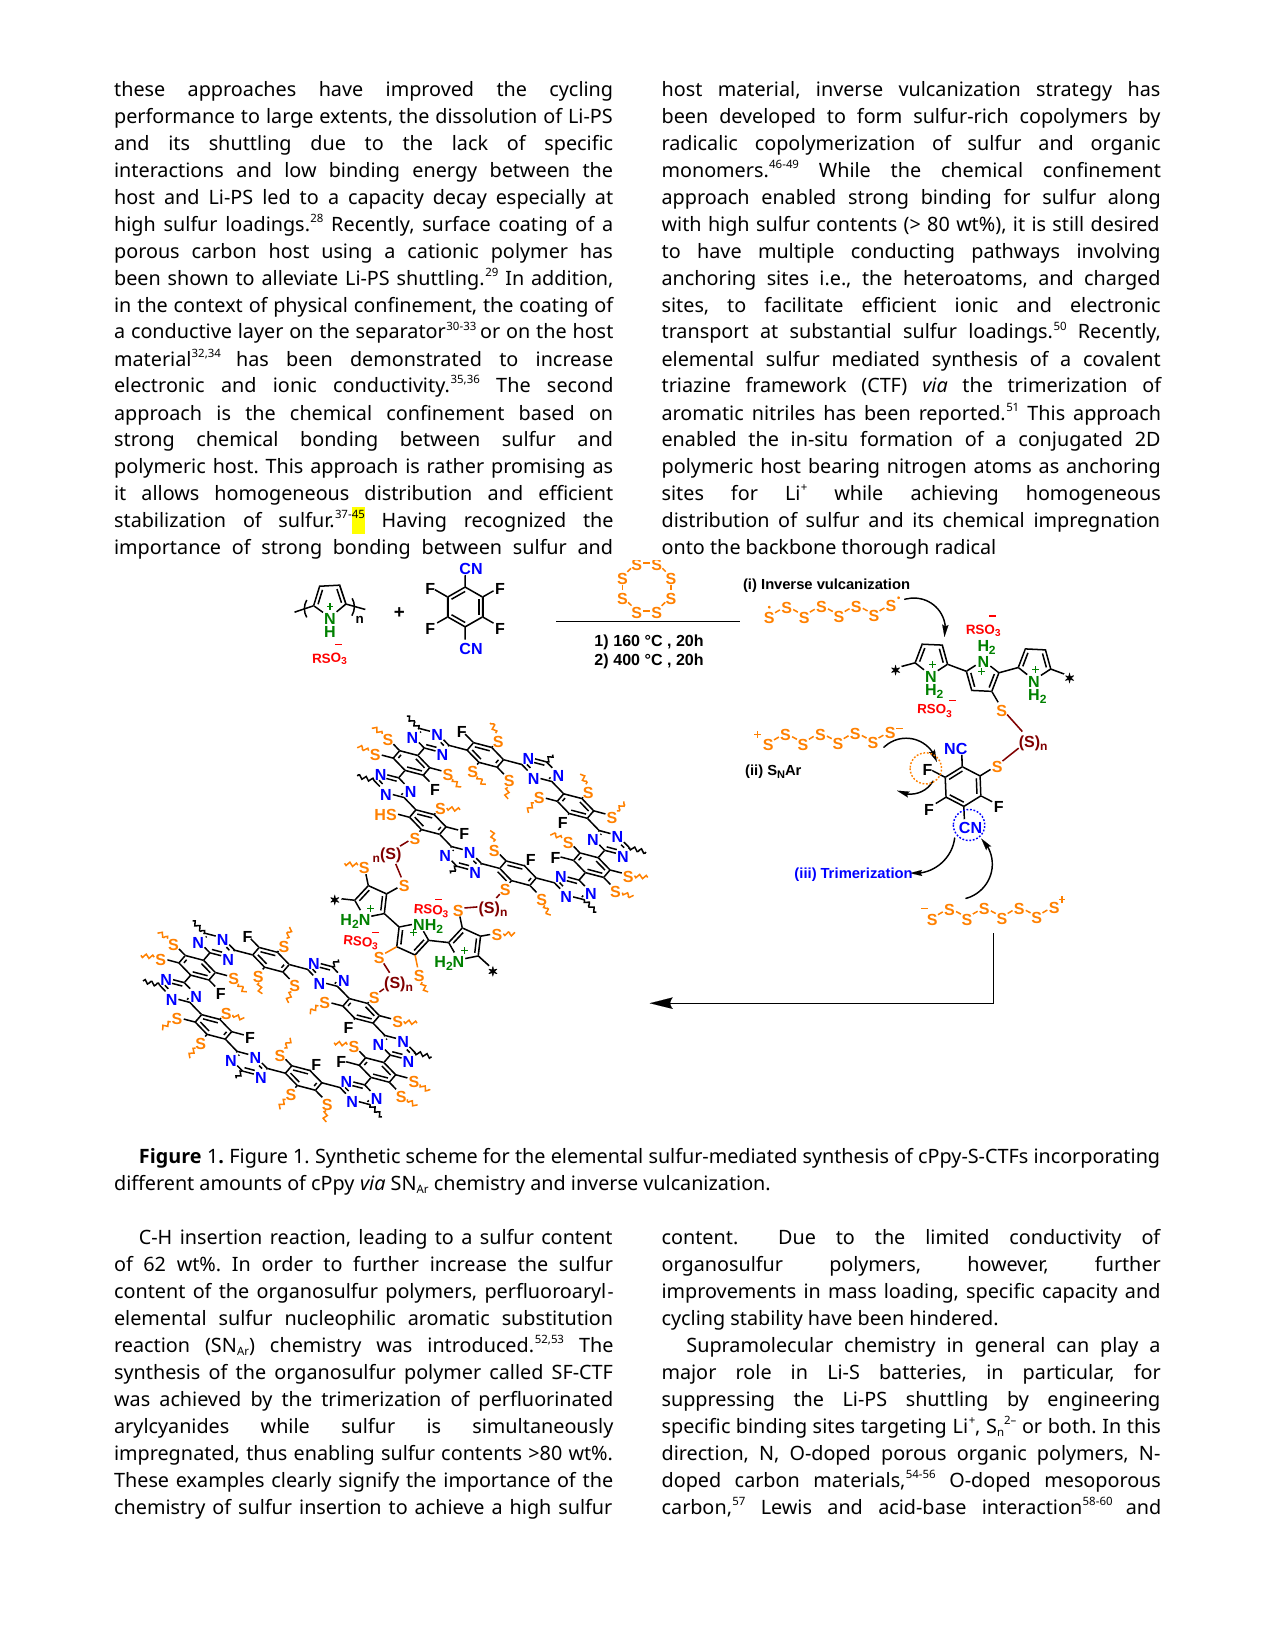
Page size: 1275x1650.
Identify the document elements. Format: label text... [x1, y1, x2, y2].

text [661, 75, 1161, 561]
text C-H insertion reaction, leading to a sulfur content of 62 wt%. In order to further increase the sulfur content of the organosulfur polymers, perfluoroaryl‐elemental sulfur nucleophilic aromatic substitution reaction (SNAr) chemistry was introduced.52,53 The synthesis of the organosulfur polymer called SF-CTF was achieved by the trimerization of perfluorinated arylcyanides while sulfur is simultaneously impregnated, thus enabling sulfur contents >80 wt%. These examples clearly signify the importance of the chemistry of sulfur insertion to achieve a high sulfur content. Due to the limited conductivity of organosulfur polymers, however, further improvements in mass loading, specific capacity and cycling stability have been hindered. [114, 1223, 613, 1520]
text C-H insertion reaction, leading to a sulfur content of 62 wt%. In order to further increase the sulfur content of the organosulfur polymers, perfluoroaryl‐elemental sulfur nucleophilic aromatic substitution reaction (SNAr) chemistry was introduced.52,53 The synthesis of the organosulfur polymer called SF-CTF was achieved by the trimerization of perfluorinated arylcyanides while sulfur is simultaneously impregnated, thus enabling sulfur contents >80 wt%. These examples clearly signify the importance of the chemistry of sulfur insertion to achieve a high sulfur content. Due to the limited conductivity of organosulfur polymers, however, further improvements in mass loading, specific capacity and cycling stability have been hindered. [661, 1223, 1161, 1331]
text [114, 75, 613, 561]
text Figure 1. Figure 1. Synthetic scheme for the elemental sulfur-mediated synthesis of cPpy-S-CTFs incorporating different amounts of cPpy via SNAr chemistry and inverse vulcanization. [114, 1143, 1161, 1197]
